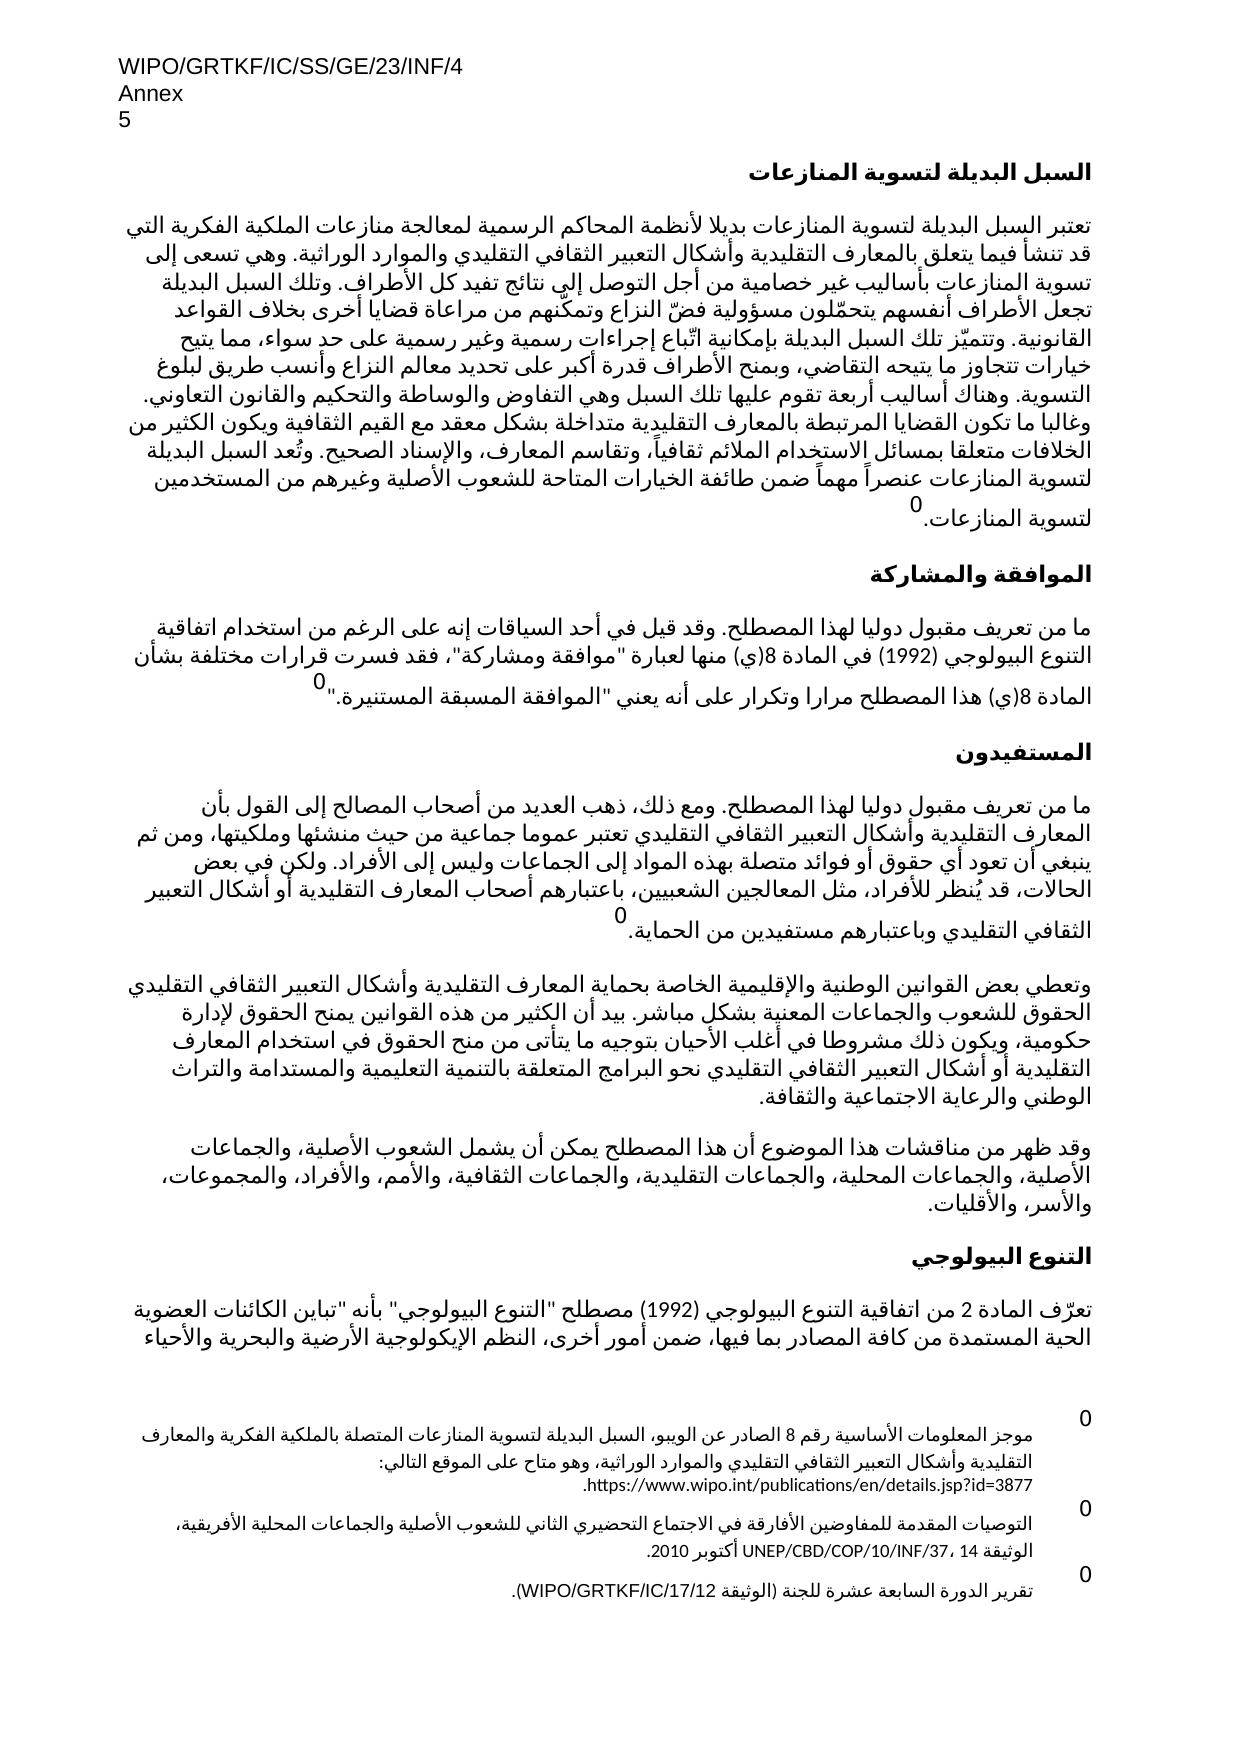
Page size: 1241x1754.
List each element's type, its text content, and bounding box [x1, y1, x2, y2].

text وتعطي بعض القوانين الوطنية والإقليمية الخاصة بحماية المعارف التقليدية وأشكال التعبير الثقافي التقليدي الحقوق للشعوب والجماعات المعنية بشكل مباشر. بيد أن الكثير من هذه القوانين يمنح الحقوق لإدارة حكومية، ويكون ذلك مشروطا في أغلب الأحيان بتوجيه ما يتأتى من منح الحقوق في استخدام المعارف التقليدية أو أشكال التعبير الثقافي التقليدي نحو البرامج المتعلقة بالتنمية التعليمية والمستدامة والتراث الوطني والرعاية الاجتماعية والثقافة. [118, 970, 1092, 1110]
text ما من تعريف مقبول دوليا لهذا المصطلح. وقد قيل في أحد السياقات إنه على الرغم من استخدام اتفاقية التنوع البيولوجي (1992) في المادة 8(ي) منها لعبارة "موافقة ومشاركة"، فقد فسرت قرارات مختلفة بشأن المادة 8(ي) هذا المصطلح مرارا وتكرار على أنه يعني "الموافقة المسبقة المستنيرة." [118, 613, 1092, 713]
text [118, 1295, 1092, 1351]
text وقد ظهر من مناقشات هذا الموضوع أن هذا المصطلح يمكن أن يشمل الشعوب الأصلية، والجماعات الأصلية، والجماعات المحلية، والجماعات التقليدية، والجماعات الثقافية، والأمم، والأفراد، والمجموعات، والأسر، والأقليات. [118, 1133, 1092, 1217]
subtitle الموافقة والمشاركة [118, 560, 1092, 588]
subtitle السبل البديلة لتسوية المنازعات [118, 158, 1092, 187]
text تعتبر السبل البديلة لتسوية المنازعات بديلا لأنظمة المحاكم الرسمية لمعالجة منازعات الملكية الفكرية التي قد تنشأ فيما يتعلق بالمعارف التقليدية وأشكال التعبير الثقافي التقليدي والموارد الوراثية. وهي تسعى إلى تسوية المنازعات بأساليب غير خصامية من أجل التوصل إلى نتائج تفيد كل الأطراف. وتلك السبل البديلة تجعل الأطراف أنفسهم يتحمّلون مسؤولية فضّ النزاع وتمكّنهم من مراعاة قضايا أخرى بخلاف القواعد القانونية. وتتميّز تلك السبل البديلة بإمكانية اتّباع إجراءات رسمية وغير رسمية على حد سواء، مما يتيح خيارات تتجاوز ما يتيحه التقاضي، وبمنح الأطراف قدرة أكبر على تحديد معالم النزاع وأنسب طريق لبلوغ التسوية. وهناك أساليب أربعة تقوم عليها تلك السبل وهي التفاوض والوساطة والتحكيم والقانون التعاوني. وغالبا ما تكون القضايا المرتبطة بالمعارف التقليدية متداخلة بشكل معقد مع القيم الثقافية ويكون الكثير من الخلافات متعلقا بمسائل الاستخدام الملائم ثقافياً، وتقاسم المعارف، والإسناد الصحيح. وتُعد السبل البديلة لتسوية المنازعات عنصراً مهماً ضمن طائفة الخيارات المتاحة للشعوب الأصلية وغيرهم من المستخدمين لتسوية المنازعات. [118, 212, 1092, 535]
text التنوع البيولوجي [118, 1242, 1092, 1270]
subtitle المستفيدون [118, 738, 1092, 766]
text ما من تعريف مقبول دوليا لهذا المصطلح. ومع ذلك، ذهب العديد من أصحاب المصالح إلى القول بأن المعارف التقليدية وأشكال التعبير الثقافي التقليدي تعتبر عموما جماعية من حيث منشئها وملكيتها، ومن ثم ينبغي أن تعود أي حقوق أو فوائد متصلة بهذه المواد إلى الجماعات وليس إلى الأفراد. ولكن في بعض الحالات، قد يُنظر للأفراد، مثل المعالجين الشعبيين، باعتبارهم أصحاب المعارف التقليدية أو أشكال التعبير الثقافي التقليدي وباعتبارهم مستفيدين من الحماية. [118, 791, 1092, 947]
